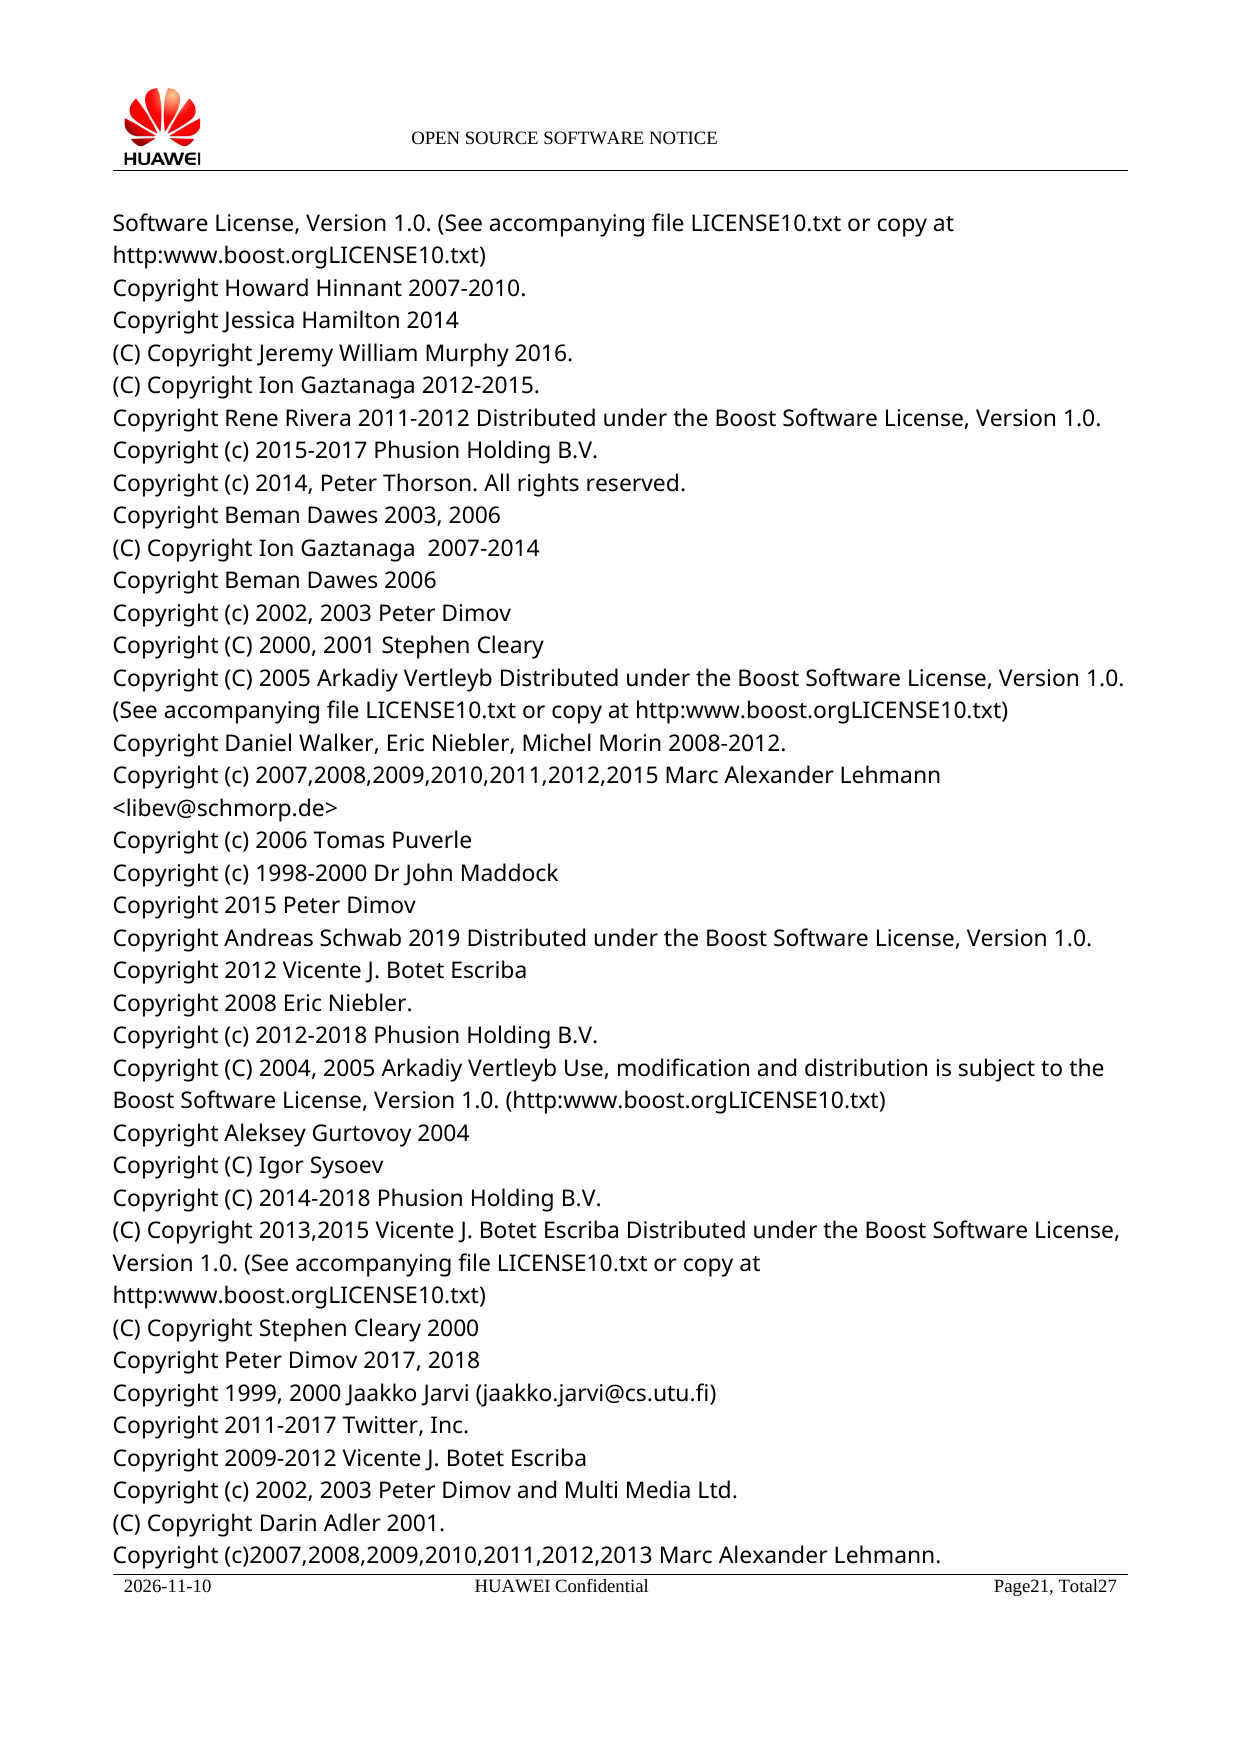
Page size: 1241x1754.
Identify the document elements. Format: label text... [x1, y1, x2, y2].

picture [124, 88, 201, 165]
